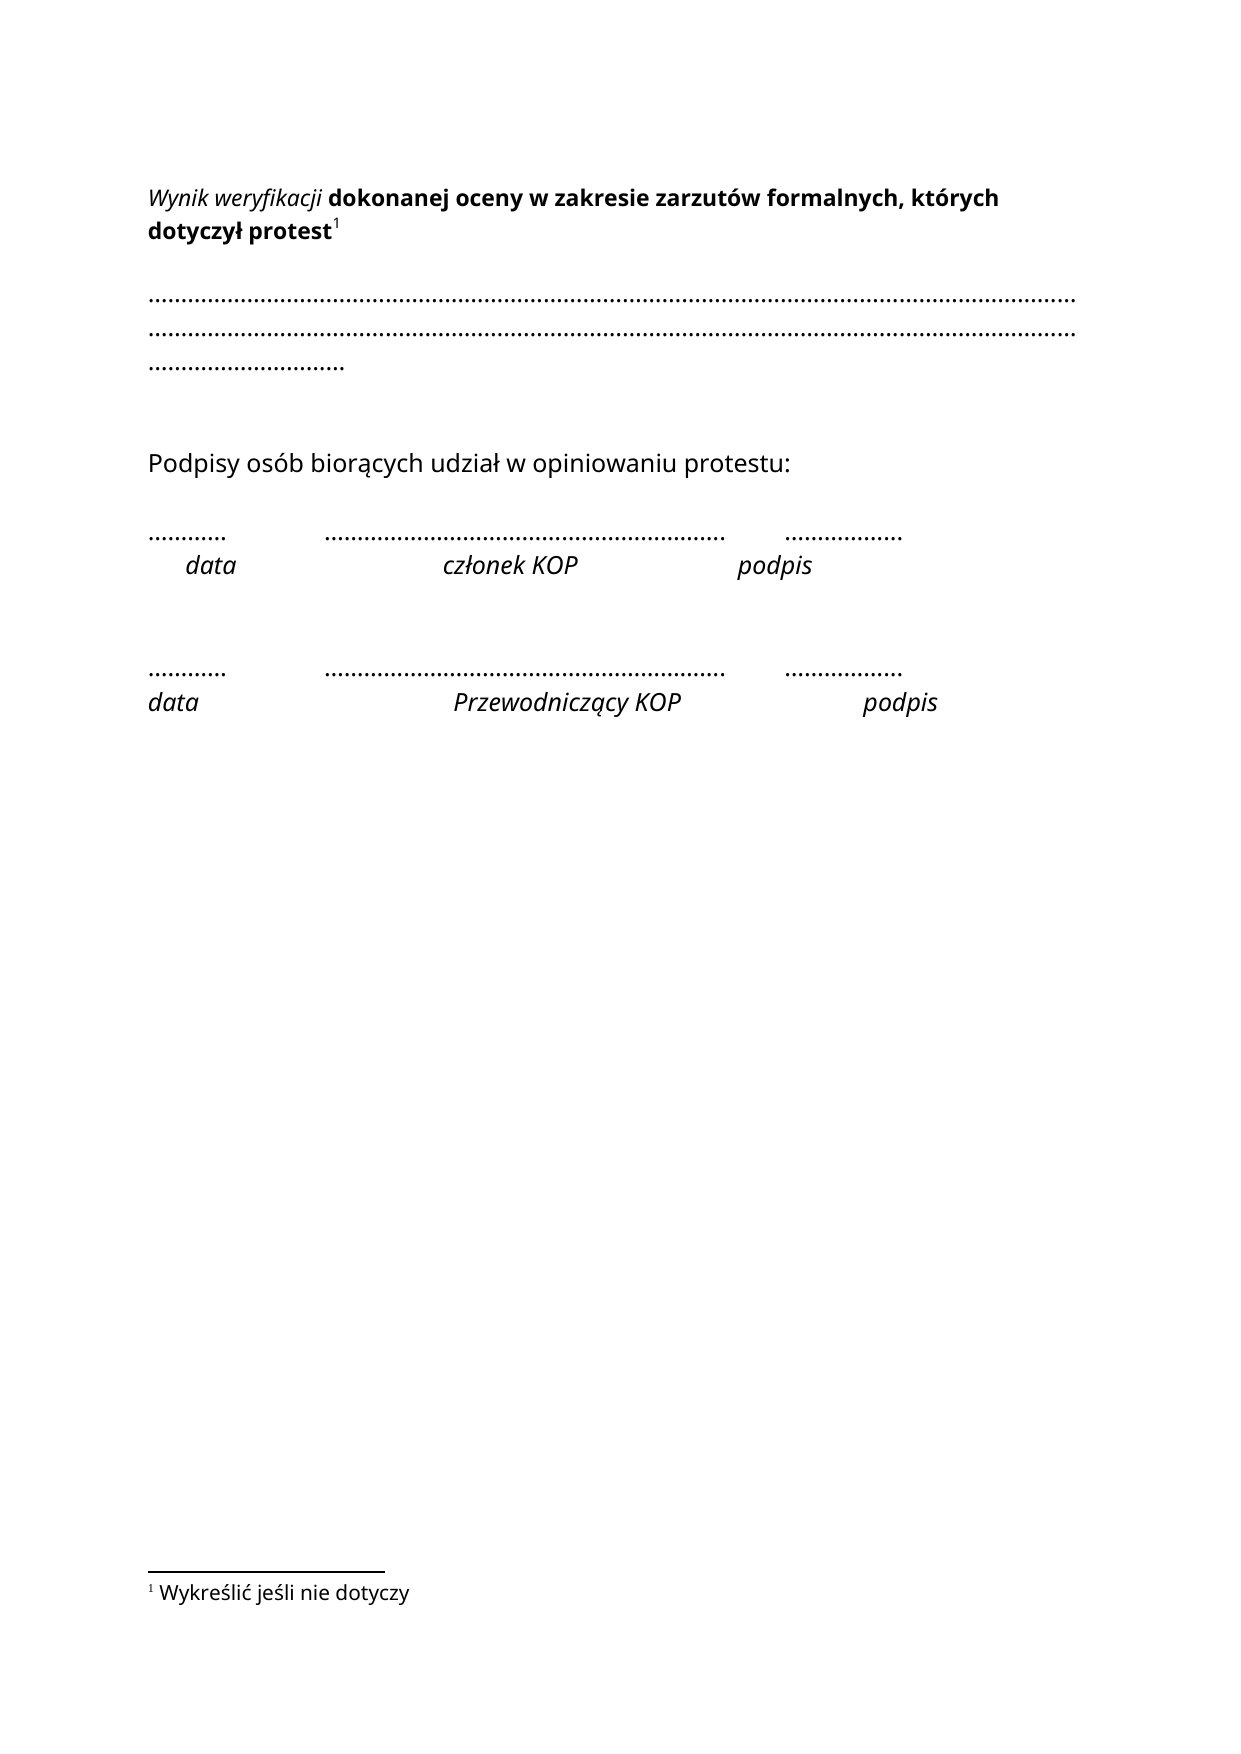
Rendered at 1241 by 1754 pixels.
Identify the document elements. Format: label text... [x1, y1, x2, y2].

text Podpisy osób biorących udział w opiniowaniu protestu: [148, 446, 1093, 480]
text ………… ……………………………………………………. ……………... [148, 650, 1093, 684]
text data członek KOP podpis [185, 548, 1093, 582]
text ………… ……………………………………………………. ……………... [148, 514, 1093, 548]
text Wynik weryfikacji dokonanej oceny w zakresie zarzutów formalnych, których dotyczył protest [148, 182, 1093, 247]
text data Przewodniczący KOP podpis [148, 684, 1093, 718]
text …………………………………………………………………………………………………………………………………………………………………………………………………………………………………………………………………………………… [148, 275, 1093, 378]
